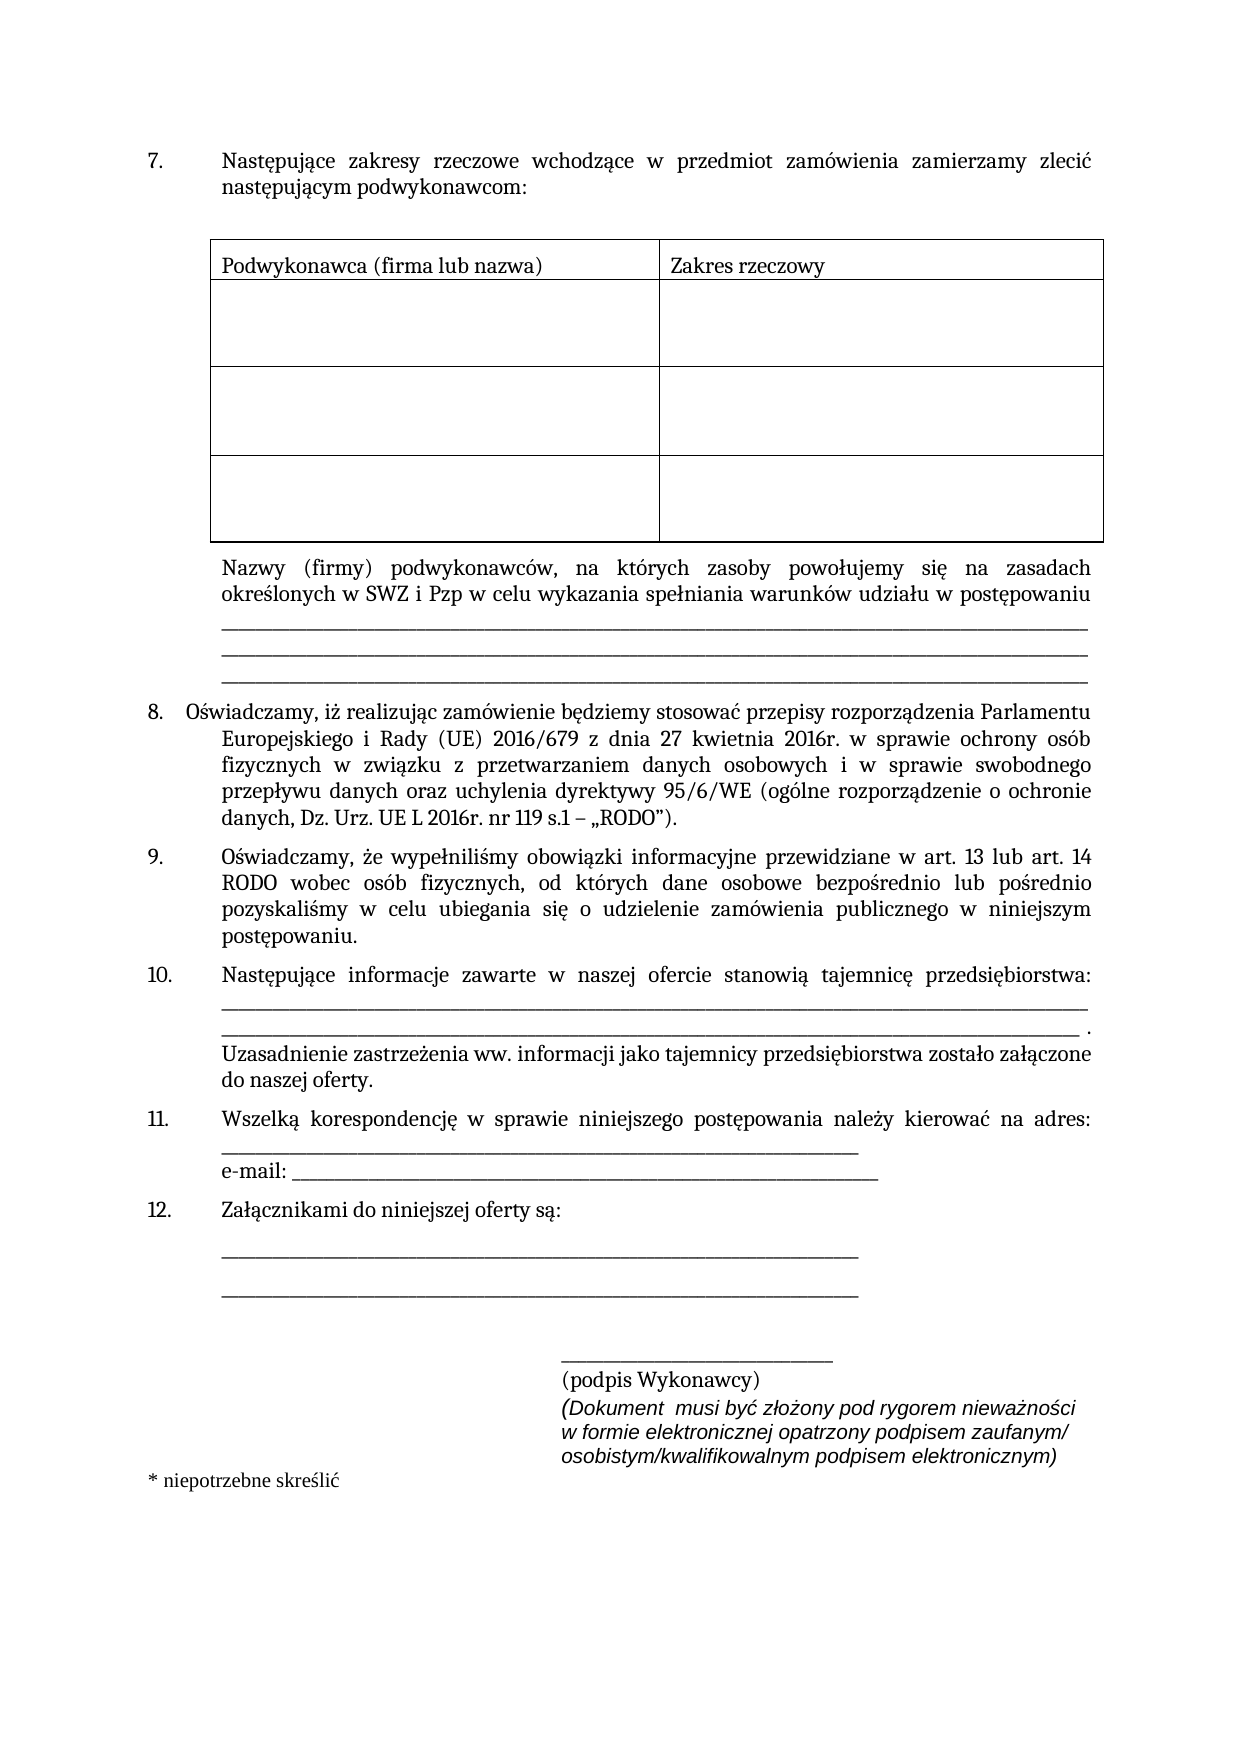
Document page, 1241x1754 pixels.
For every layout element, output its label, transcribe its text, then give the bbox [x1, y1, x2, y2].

text w formie elektronicznej opatrzony podpisem zaufanym/ [148, 1420, 1093, 1444]
text ___________________________________________________________________________ [221, 1275, 1093, 1301]
text * niepotrzebne skreślić [148, 1468, 1093, 1492]
text (Dokument musi być złożony pod rygorem nieważności [148, 1394, 1093, 1420]
text 11. Wszelką korespondencję w sprawie niniejszego postępowania należy kierować na adres: ___________________________________________________________________________ e-mail: _____________________________________________________________________ [148, 1106, 1093, 1185]
text 12. Załącznikami do niniejszej oferty są: [148, 1197, 1093, 1223]
table_cell [211, 456, 659, 541]
text osobistym/kwalifikowalnym podpisem elektronicznym) [487, 1444, 1093, 1468]
text ________________________________ (podpis Wykonawcy) [561, 1340, 1093, 1394]
table_cell [211, 280, 659, 366]
table_cell [660, 456, 1103, 541]
text 8. Oświadczamy, iż realizując zamówienie będziemy stosować przepisy rozporządzenia Parlamentu Europejskiego i Rady (UE) 2016/679 z dnia 27 kwietnia 2016r. w sprawie ochrony osób fizycznych w związku z przetwarzaniem danych osobowych i w sprawie swobodnego przepływu danych oraz uchylenia dyrektywy 95/6/WE (ogólne rozporządzenie o ochronie danych, Dz. Urz. UE L 2016r. nr 119 s.1 – „RODO”). [148, 699, 1093, 831]
table_header Zakres rzeczowy [660, 240, 1103, 279]
text Nazwy (firmy) podwykonawców, na których zasoby powołujemy się na zasadach określonych w SWZ i Pzp w celu wykazania spełniania warunków udziału w postępowaniu __________________________________________________________________________________________________________________________________________________________________________________________________________________________________________________________________________________________________________________ [221, 555, 1093, 687]
text 10. Następujące informacje zawarte w naszej ofercie stanowią tajemnicę przedsiębiorstwa: ___________________________________________________________________________________________________________________________________________________________________________________________________________ . Uzasadnienie zastrzeżenia ww. informacji jako tajemnicy przedsiębiorstwa zostało załączone do naszej oferty. [148, 961, 1093, 1093]
text 9. Oświadczamy, że wypełniliśmy obowiązki informacyjne przewidziane w art. 13 lub art. 14 RODO wobec osób fizycznych, od których dane osobowe bezpośrednio lub pośrednio pozyskaliśmy w celu ubiegania się o udzielenie zamówienia publicznego w niniejszym postępowaniu. [148, 843, 1093, 949]
text 7. Następujące zakresy rzeczowe wchodzące w przedmiot zamówienia zamierzamy zlecić następującym podwykonawcom: [148, 148, 1093, 200]
table_header Podwykonawca (firma lub nazwa) [211, 240, 659, 279]
table_cell [660, 280, 1103, 366]
text ___________________________________________________________________________ [221, 1236, 1093, 1262]
table_cell [660, 367, 1103, 454]
table_cell [211, 367, 659, 454]
